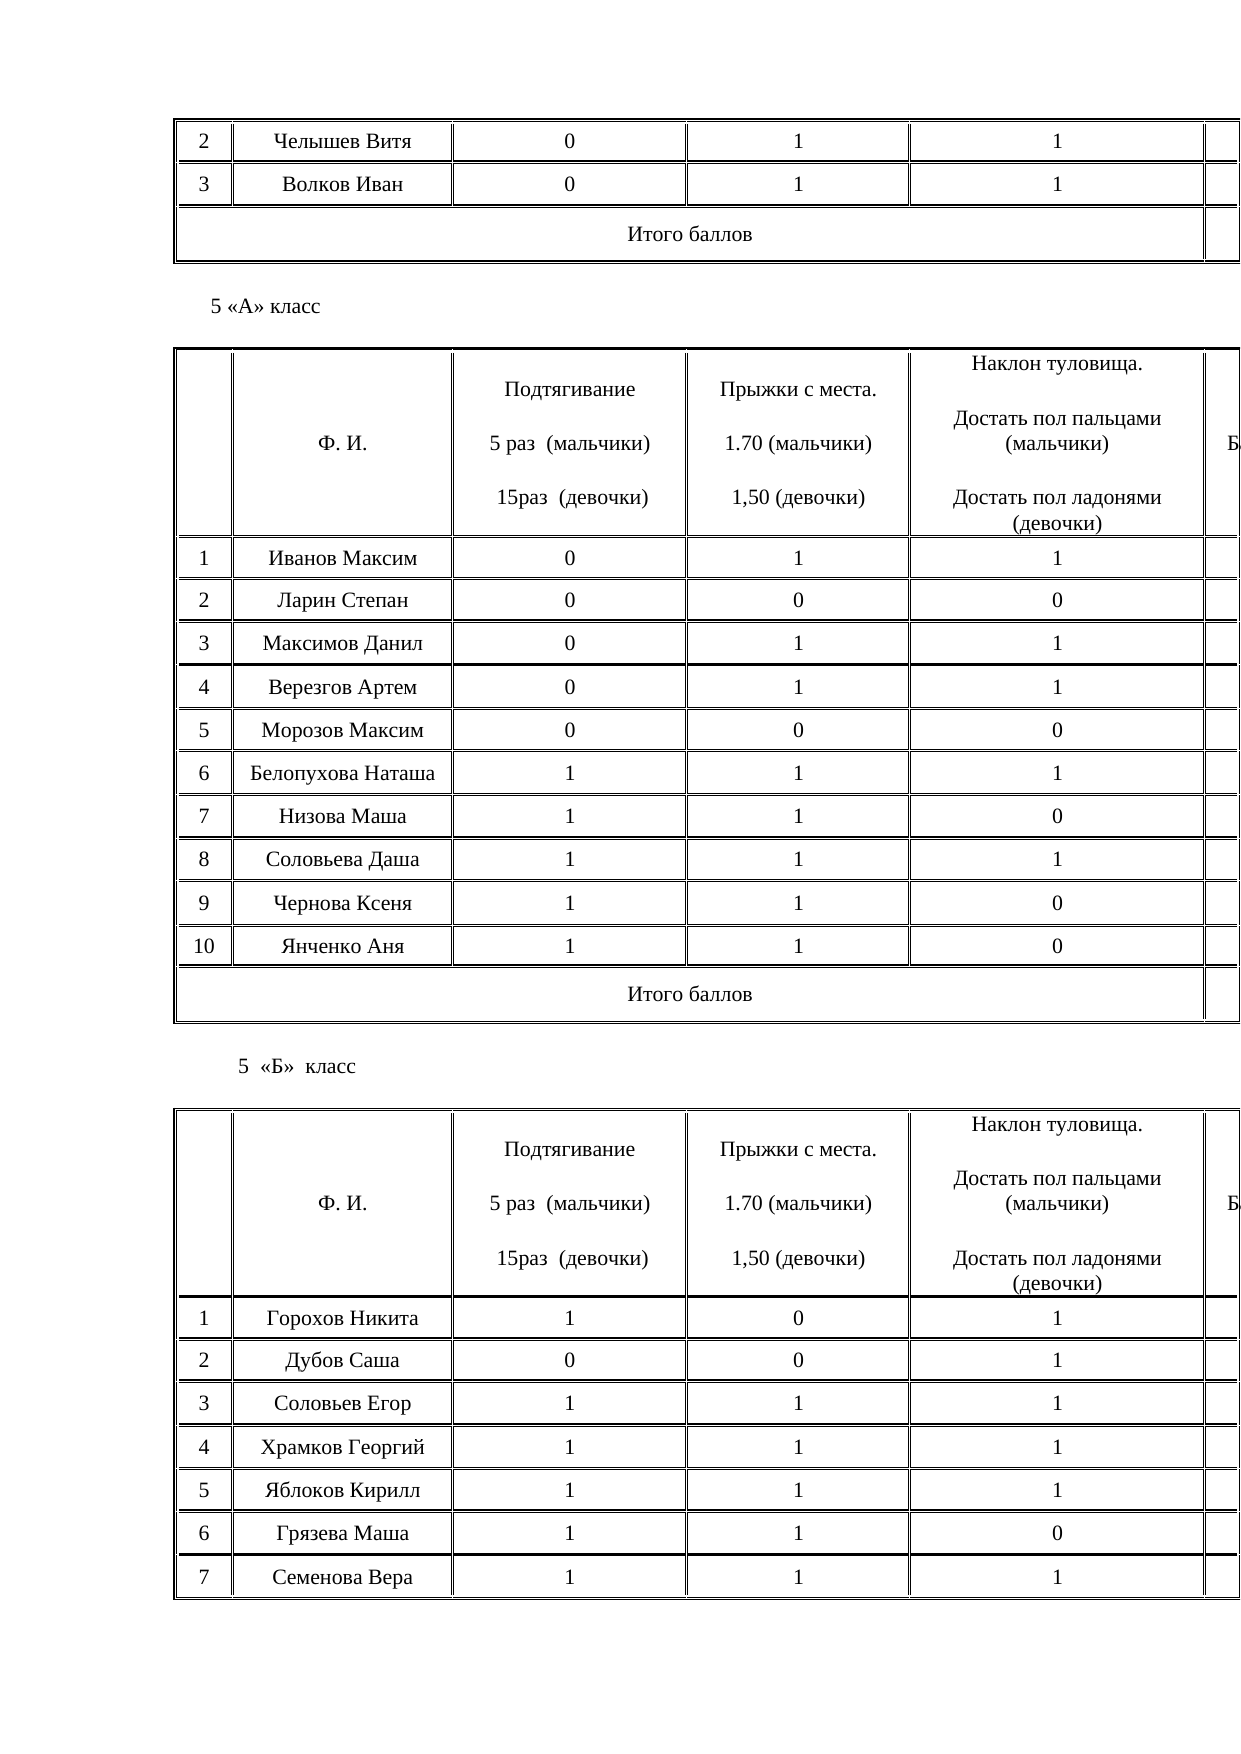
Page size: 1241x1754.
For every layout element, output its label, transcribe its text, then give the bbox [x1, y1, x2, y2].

table_header [177, 350, 233, 535]
table_cell 0 [911, 927, 1203, 964]
table_cell 2 [177, 122, 232, 160]
table_cell 6 [175, 749, 233, 792]
table_header Наклон туловища. Достать пол пальцами (мальчики) Достать пол ладонями (девочки) [910, 1111, 1205, 1295]
table_cell 0 [911, 710, 1203, 749]
table_cell 1 [1206, 1337, 1239, 1379]
table_cell 3 [1205, 1553, 1240, 1597]
table_cell 1 [688, 164, 908, 204]
table_cell 2 [177, 1337, 231, 1379]
table_cell 0 [454, 1341, 685, 1379]
table_cell 1 [453, 1556, 687, 1597]
table_cell 0 [454, 538, 685, 577]
table_cell 0 [688, 1341, 908, 1379]
table_cell Белопухова Наташа [234, 752, 451, 792]
table_cell Верезгов Артем [234, 666, 451, 707]
table_cell 1 [911, 1298, 1203, 1337]
table_cell 1 [911, 1427, 1203, 1467]
table_cell 2 [1206, 1295, 1239, 1337]
table_cell 0 [911, 882, 1203, 924]
table_cell 1 [688, 666, 908, 707]
table_cell 1 [911, 666, 1203, 707]
table_cell 1 [688, 1470, 908, 1509]
table_cell 1 [687, 122, 910, 160]
table_cell 1 [688, 882, 908, 924]
table_cell 0 [454, 623, 685, 663]
table_cell 3 [1205, 749, 1240, 792]
table_cell Соловьева Даша [234, 840, 451, 878]
table_cell 1 [688, 1427, 908, 1467]
table_cell 1 [911, 164, 1203, 204]
table_cell 4 [177, 1423, 231, 1467]
table_cell 3 [1206, 836, 1239, 878]
table_cell 3 [1206, 1423, 1239, 1467]
table_cell 6 [177, 1509, 231, 1553]
table_cell 0 [454, 710, 685, 749]
table_cell 3 [1206, 1379, 1239, 1423]
table_cell 2 [1206, 663, 1240, 707]
table_cell 1 [911, 1383, 1203, 1423]
table_cell Храмков Георгий [234, 1427, 451, 1467]
table_cell 1 [688, 1383, 908, 1423]
table_header [177, 1111, 232, 1295]
table_cell 1 [688, 623, 908, 663]
table_cell 0 [911, 1513, 1203, 1553]
table_cell 9 [177, 879, 231, 924]
table_cell 10 [175, 924, 233, 964]
table_cell Горохов Никита [234, 1298, 451, 1337]
table_cell 0 [911, 580, 1203, 619]
table_cell 1 [454, 1298, 685, 1337]
table_cell 5 [175, 1467, 232, 1509]
table_cell 3 [177, 160, 231, 204]
table_cell Морозов Максим [234, 710, 451, 749]
table_cell 4 [175, 663, 231, 707]
table_cell Иванов Максим [234, 538, 451, 577]
table_cell 1 [911, 840, 1203, 878]
table_cell Низова Маша [234, 796, 451, 836]
table_cell 5 [175, 707, 233, 749]
table_cell Чернова Ксеня [234, 882, 451, 924]
table_cell 0 [1205, 707, 1240, 749]
table_cell 7 [175, 1553, 232, 1597]
table_cell 1 [688, 796, 908, 836]
table_cell 1 [688, 752, 908, 792]
table_cell 2 [1206, 1509, 1239, 1553]
table_cell 1 [910, 122, 1205, 160]
table_cell 2 [175, 577, 233, 619]
table_cell 8 [177, 836, 231, 878]
table_cell 2 [1206, 619, 1239, 663]
table_cell 1 [688, 538, 908, 577]
table_cell 1 [454, 1470, 685, 1509]
table_cell 3 [177, 1379, 231, 1423]
table_cell Максимов Данил [234, 623, 451, 663]
table_cell 0 [688, 1298, 908, 1337]
table_cell 1 [911, 752, 1203, 792]
table_cell Дубов Саша [234, 1341, 451, 1379]
table_cell 2 [1205, 924, 1240, 964]
table_cell 0 [688, 710, 908, 749]
table_cell 18 [1205, 964, 1239, 1021]
table_header Подтягивание 5 раз (мальчики) 15раз (девочки) [453, 1111, 687, 1295]
table_cell 1 [454, 1383, 685, 1423]
table_cell Челышев Витя [233, 122, 452, 160]
table_cell 1 [911, 538, 1203, 577]
table_cell Янченко Аня [234, 927, 451, 964]
table_cell Ларин Степан [234, 580, 451, 619]
table_cell Соловьев Егор [234, 1383, 451, 1423]
table_cell 1 [177, 1295, 231, 1337]
table_cell 2 [1206, 793, 1239, 836]
table_cell Семенова Вера [233, 1556, 452, 1597]
table_cell 1 [687, 1556, 910, 1597]
table_cell 1 [454, 840, 685, 878]
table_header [910, 350, 1205, 535]
text 5 «Б» класс [177, 1053, 1152, 1078]
table_cell 1 [454, 1427, 685, 1467]
table_cell Яблоков Кирилл [234, 1470, 451, 1509]
table_cell 1 [175, 535, 233, 577]
table_cell 2 [1206, 879, 1239, 924]
table_header Прыжки с места. 1.70 (мальчики) 1,50 (девочки) [687, 1111, 910, 1295]
table_header Ф. И. [233, 1111, 452, 1295]
table_cell 0 [454, 164, 685, 204]
table_cell 3 [177, 619, 231, 663]
table_cell 1 [688, 840, 908, 878]
table_cell 0 [454, 666, 685, 707]
table_header Ф. И. [233, 350, 453, 535]
table_cell Волков Иван [234, 164, 451, 204]
table_cell Грязева Маша [234, 1513, 451, 1553]
text 5 «А» класс [177, 293, 1152, 318]
table_cell 1 [454, 927, 685, 964]
table_cell 2 [1205, 122, 1239, 160]
table_cell 7 [177, 793, 231, 836]
table_header Баллы [1205, 1111, 1239, 1295]
table_cell 1 [688, 927, 908, 964]
table_cell 0 [453, 122, 687, 160]
table_cell 0 [911, 796, 1203, 836]
table_cell 1 [454, 882, 685, 924]
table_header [687, 350, 910, 535]
table_cell 1 [911, 1341, 1203, 1379]
table_cell 1 [910, 1556, 1205, 1597]
table_cell 1 [911, 1470, 1203, 1509]
table_cell 1 [911, 623, 1203, 663]
table_cell Итого баллов [177, 964, 1205, 1021]
table_cell 2 [1205, 535, 1240, 577]
table_cell 3 [1205, 1467, 1240, 1509]
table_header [453, 350, 687, 535]
table_cell 2 [1206, 160, 1239, 204]
table_cell 0 [688, 580, 908, 619]
table_cell Итого баллов [177, 204, 1205, 260]
table_cell 0 [454, 580, 685, 619]
table_cell 1 [454, 796, 685, 836]
table_cell 1 [454, 1513, 685, 1553]
table_cell 1 [688, 1513, 908, 1553]
table_cell 0 [1205, 577, 1240, 619]
table_cell 1 [454, 752, 685, 792]
table_cell 7 [1205, 204, 1239, 260]
table_header Баллы [1205, 350, 1239, 535]
